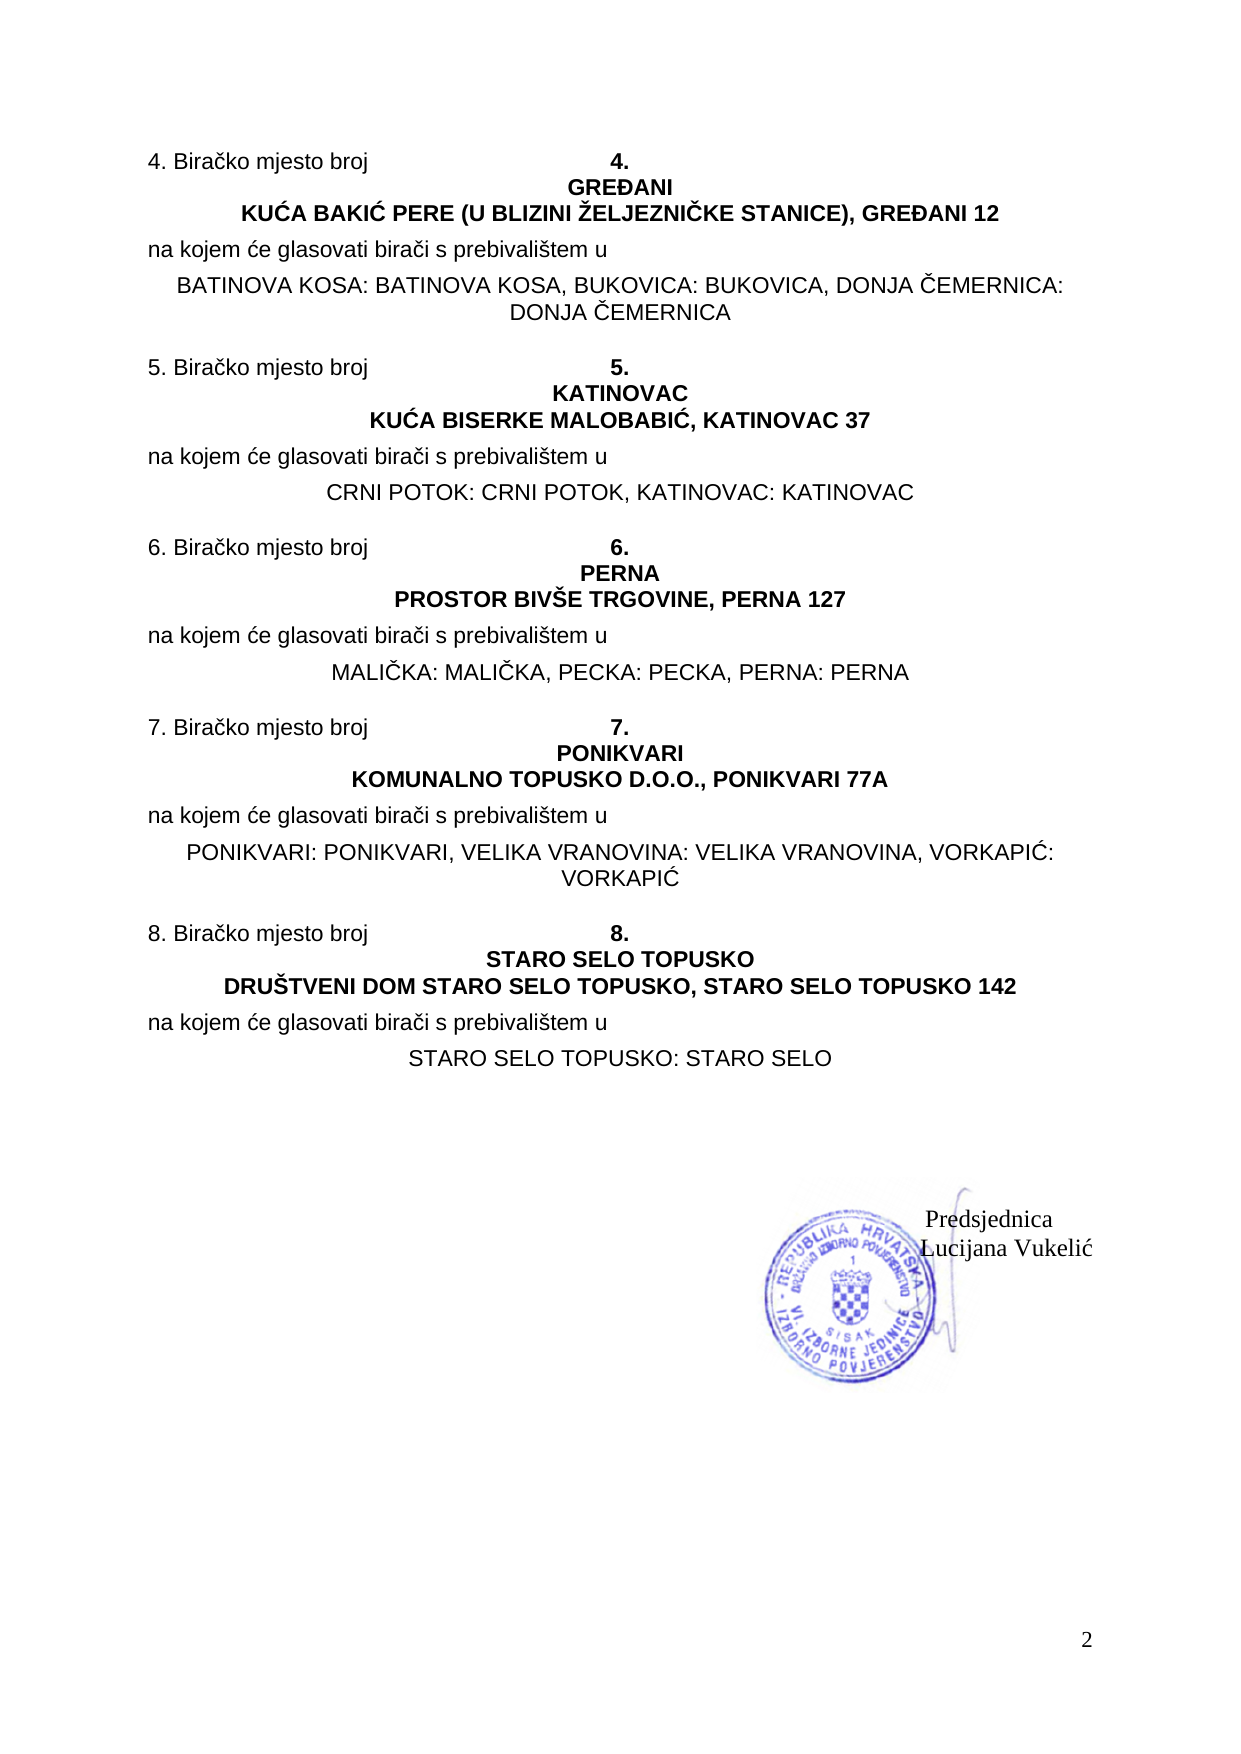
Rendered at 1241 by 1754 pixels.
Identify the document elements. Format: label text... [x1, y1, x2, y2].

text Lucijana Vukelić [148, 1233, 1093, 1262]
text Predsjednica [885, 1176, 1093, 1233]
table_cell 6. Biračko mjesto broj 6. PERNA PROSTOR BIVŠE TRGOVINE, PERNA 127 na kojem će glasovati birači s prebivalištem u MALIČKA: MALIČKA, PECKA: PECKA, PERNA: PERNA [136, 534, 1104, 714]
table_cell 8. Biračko mjesto broj 8. STARO SELO TOPUSKO DRUŠTVENI DOM STARO SELO TOPUSKO, STARO SELO TOPUSKO 142 na kojem će glasovati birači s prebivalištem u STARO SELO TOPUSKO: STARO SELO [136, 920, 1104, 1100]
picture [756, 1177, 885, 1233]
table_cell 4. Biračko mjesto broj 4. GREĐANI KUĆA BAKIĆ PERE (U BLIZINI ŽELJEZNIČKE STANICE), GREĐANI 12 na kojem će glasovati birači s prebivalištem u BATINOVA KOSA: BATINOVA KOSA, BUKOVICA: BUKOVICA, DONJA ČEMERNICA: DONJA ČEMERNICA [136, 148, 1104, 354]
picture [756, 1262, 980, 1393]
table_cell 7. Biračko mjesto broj 7. PONIKVARI KOMUNALNO TOPUSKO D.O.O., PONIKVARI 77A na kojem će glasovati birači s prebivalištem u PONIKVARI: PONIKVARI, VELIKA VRANOVINA: VELIKA VRANOVINA, VORKAPIĆ: VORKAPIĆ [136, 714, 1104, 920]
table_cell 5. Biračko mjesto broj 5. KATINOVAC KUĆA BISERKE MALOBABIĆ, KATINOVAC 37 na kojem će glasovati birači s prebivalištem u CRNI POTOK: CRNI POTOK, KATINOVAC: KATINOVAC [136, 354, 1104, 534]
